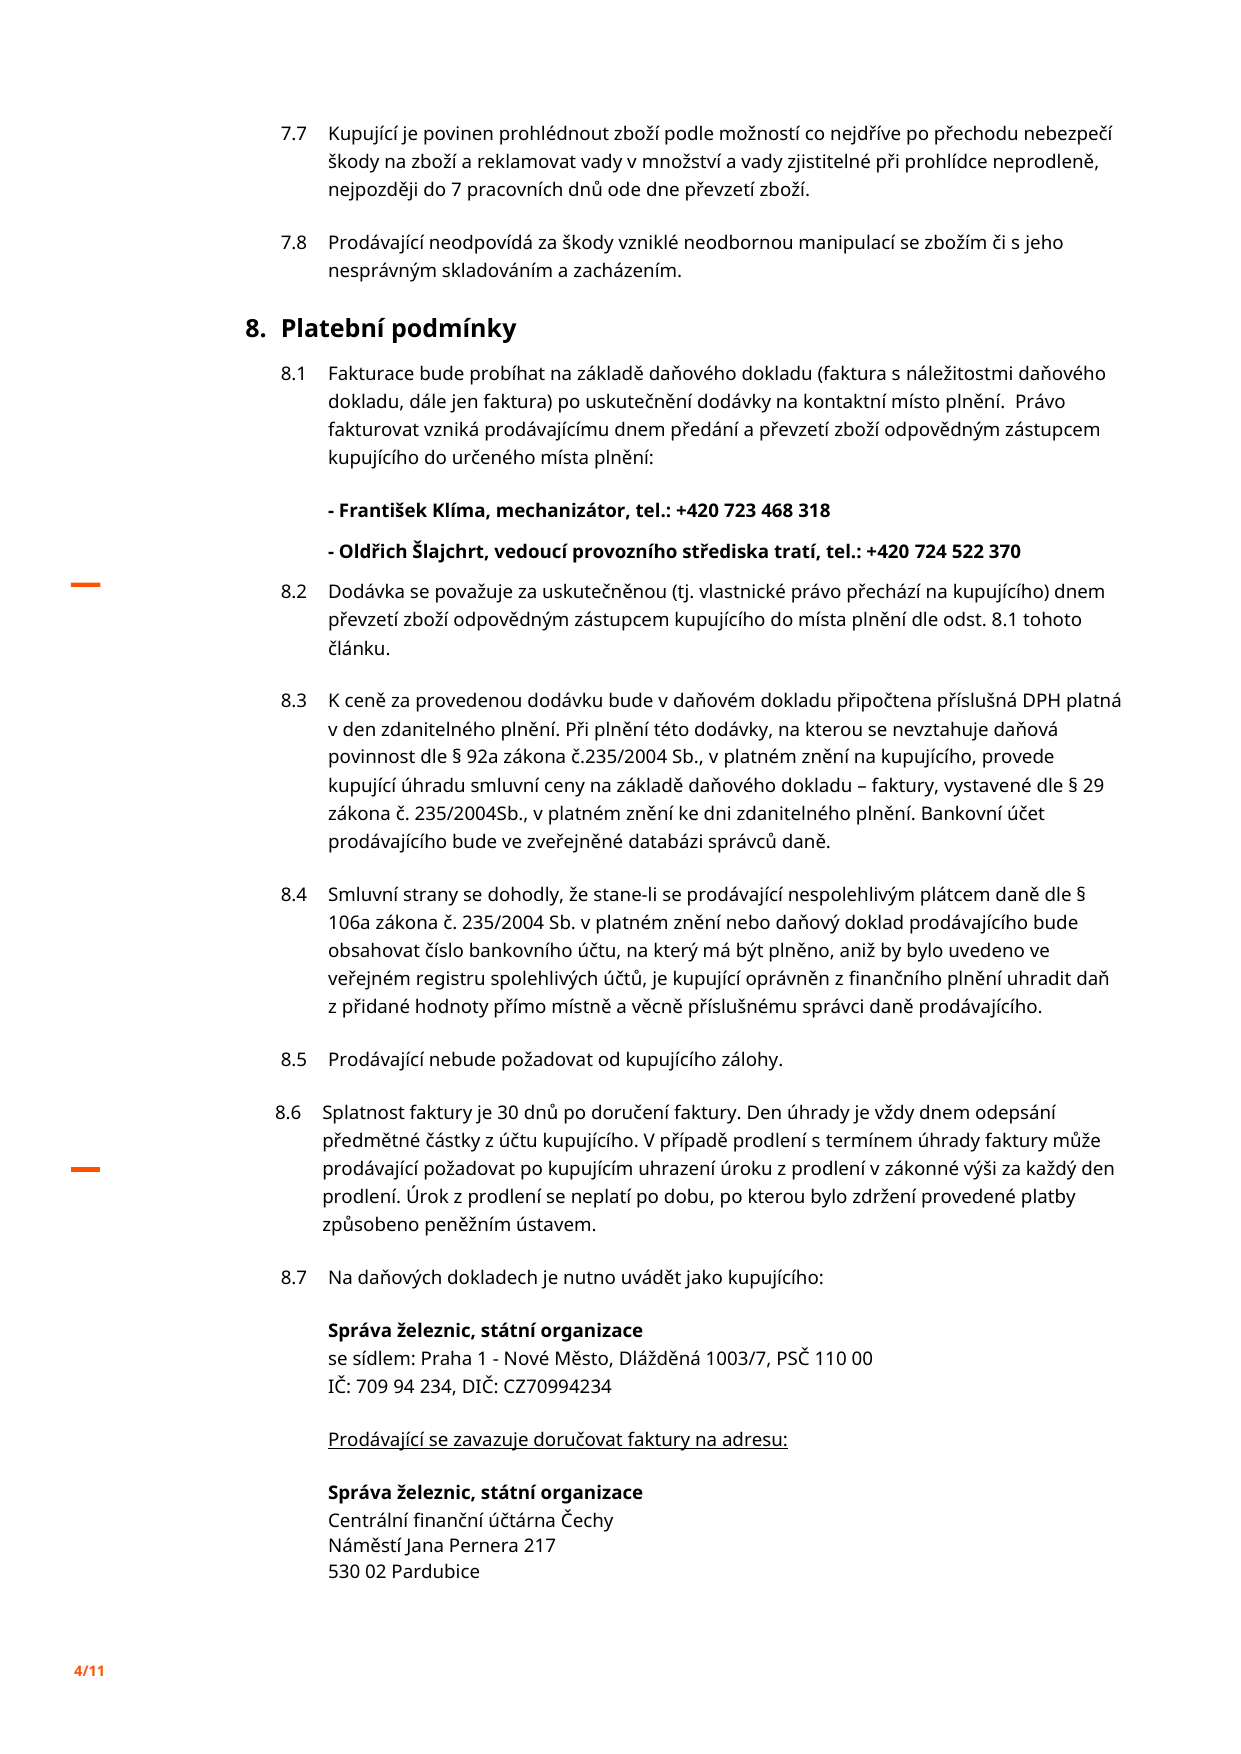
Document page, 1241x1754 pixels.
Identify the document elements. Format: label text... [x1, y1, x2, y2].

list Na daňových dokladech je nutno uvádět jako kupujícího: [281, 1264, 1122, 1290]
list Správa železnic, státní organizace [328, 1317, 1122, 1343]
list se sídlem: Praha 1 - Nové Město, Dlážděná 1003/7, PSČ 110 00 [328, 1345, 1122, 1371]
list - František Klíma, mechanizátor, tel.: +420 723 468 318 [328, 498, 1122, 523]
list Kupující je povinen prohlédnout zboží podle možností co nejdříve po přechodu nebezpečí škody na zboží a reklamovat vady v množství a vady zjistitelné při prohlídce neprodleně, nejpozději do 7 pracovních dnů ode dne převzetí zboží. [281, 121, 1122, 202]
list Smluvní strany se dohodly, že stane-li se prodávající nespolehlivým plátcem daně dle § 106a zákona č. 235/2004 Sb. v platném znění nebo daňový doklad prodávajícího bude obsahovat číslo bankovního účtu, na který má být plněno, aniž by bylo uvedeno ve veřejném registru spolehlivých účtů, je kupující oprávněn z finančního plnění uhradit daň z přidané hodnoty přímo místně a věcně příslušnému správci daně prodávajícího. [281, 881, 1122, 1018]
text Centrální finanční účtárna Čechy [298, 1507, 1122, 1533]
list Dodávka se považuje za uskutečněnou (tj. vlastnické právo přechází na kupujícího) dnem převzetí zboží odpovědným zástupcem kupujícího do místa plnění dle odst. 8.1 tohoto článku. [281, 579, 1122, 660]
text 530 02 Pardubice [298, 1558, 1122, 1584]
list Prodávající se zavazuje doručovat faktury na adresu: [328, 1426, 1122, 1452]
list Platební podmínky [245, 311, 1122, 345]
list Fakturace bude probíhat na základě daňového dokladu (faktura s náležitostmi daňového dokladu, dále jen faktura) po uskutečnění dodávky na kontaktní místo plnění. Právo fakturovat vzniká prodávajícímu dnem předání a převzetí zboží odpovědným zástupcem kupujícího do určeného místa plnění: [281, 361, 1122, 470]
list Splatnost faktury je 30 dnů po doručení faktury. Den úhrady je vždy dnem odepsání předmětné částky z účtu kupujícího. V případě prodlení s termínem úhrady faktury může prodávající požadovat po kupujícím uhrazení úroku z prodlení v zákonné výši za každý den prodlení. Úrok z prodlení se neplatí po dobu, po kterou bylo zdržení provedené platby způsobeno peněžním ústavem. [275, 1099, 1122, 1237]
list K ceně za provedenou dodávku bude v daňovém dokladu připočtena příslušná DPH platná v den zdanitelného plnění. Při plnění této dodávky, na kterou se nevztahuje daňová povinnost dle § 92a zákona č.235/2004 Sb., v platném znění na kupujícího, provede kupující úhradu smluvní ceny na základě daňového dokladu – faktury, vystavené dle § 29 zákona č. 235/2004Sb., v platném znění ke dni zdanitelného plnění. Bankovní účet prodávajícího bude ve zveřejněné databázi správců daně. [281, 688, 1122, 853]
list Prodávající nebude požadovat od kupujícího zálohy. [281, 1046, 1122, 1072]
list Správa železnic, státní organizace [328, 1479, 1122, 1505]
list Prodávající neodpovídá za škody vzniklé neodbornou manipulací se zbožím či s jeho nesprávným skladováním a zacházením. [281, 230, 1122, 283]
list - Oldřich Šlajchrt, vedoucí provozního střediska tratí, tel.: +420 724 522 370 [328, 538, 1122, 564]
text Náměstí Jana Pernera 217 [298, 1533, 1122, 1558]
list IČ: 709 94 234, DIČ: CZ70994234 [328, 1373, 1122, 1399]
